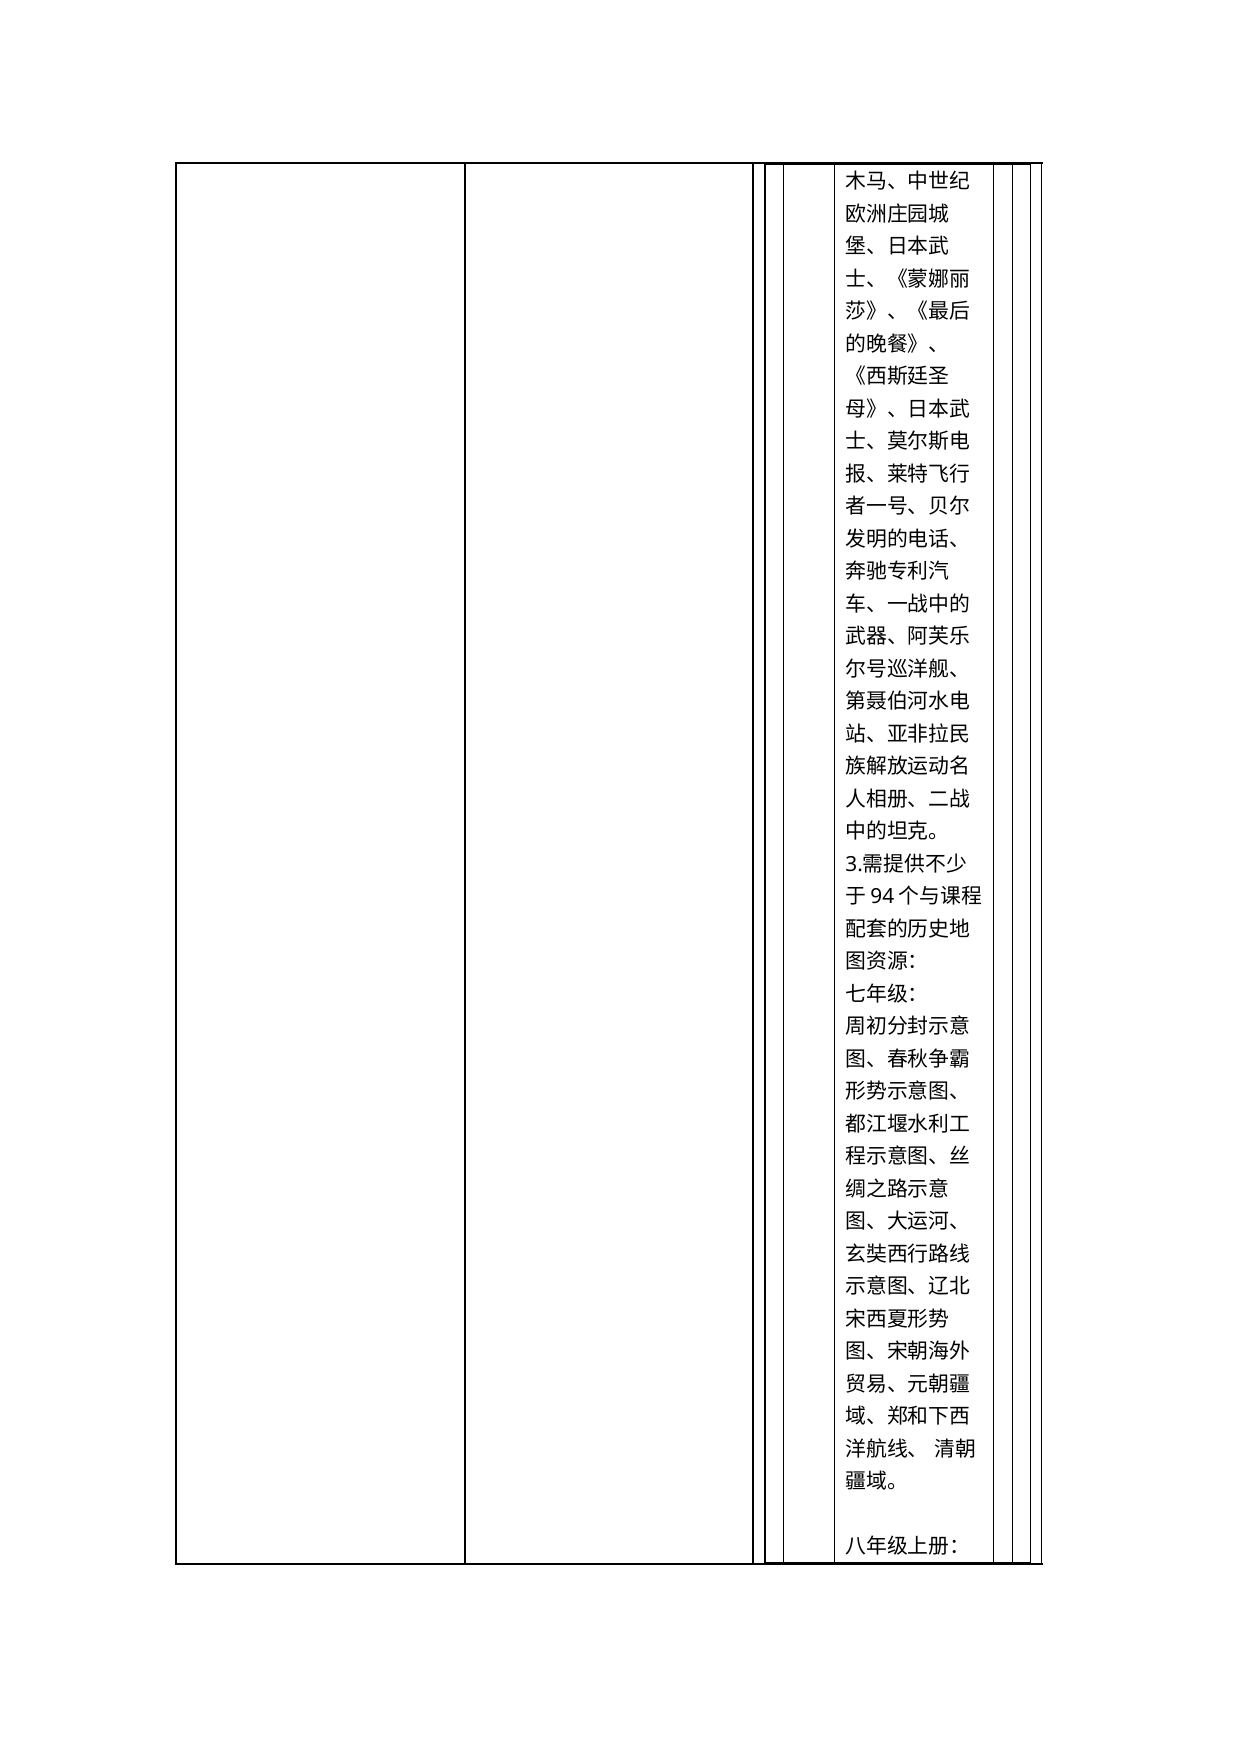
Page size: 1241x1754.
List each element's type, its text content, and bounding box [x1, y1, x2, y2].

table_cell [784, 165, 834, 1562]
table_cell [1013, 165, 1030, 1562]
table_cell [466, 164, 752, 1563]
table_cell [754, 164, 764, 1563]
table_cell [994, 165, 1012, 1562]
table_cell 1 [177, 164, 464, 1563]
table_cell [835, 165, 993, 1562]
table_cell [1031, 164, 1041, 1563]
table_cell [766, 165, 783, 1562]
